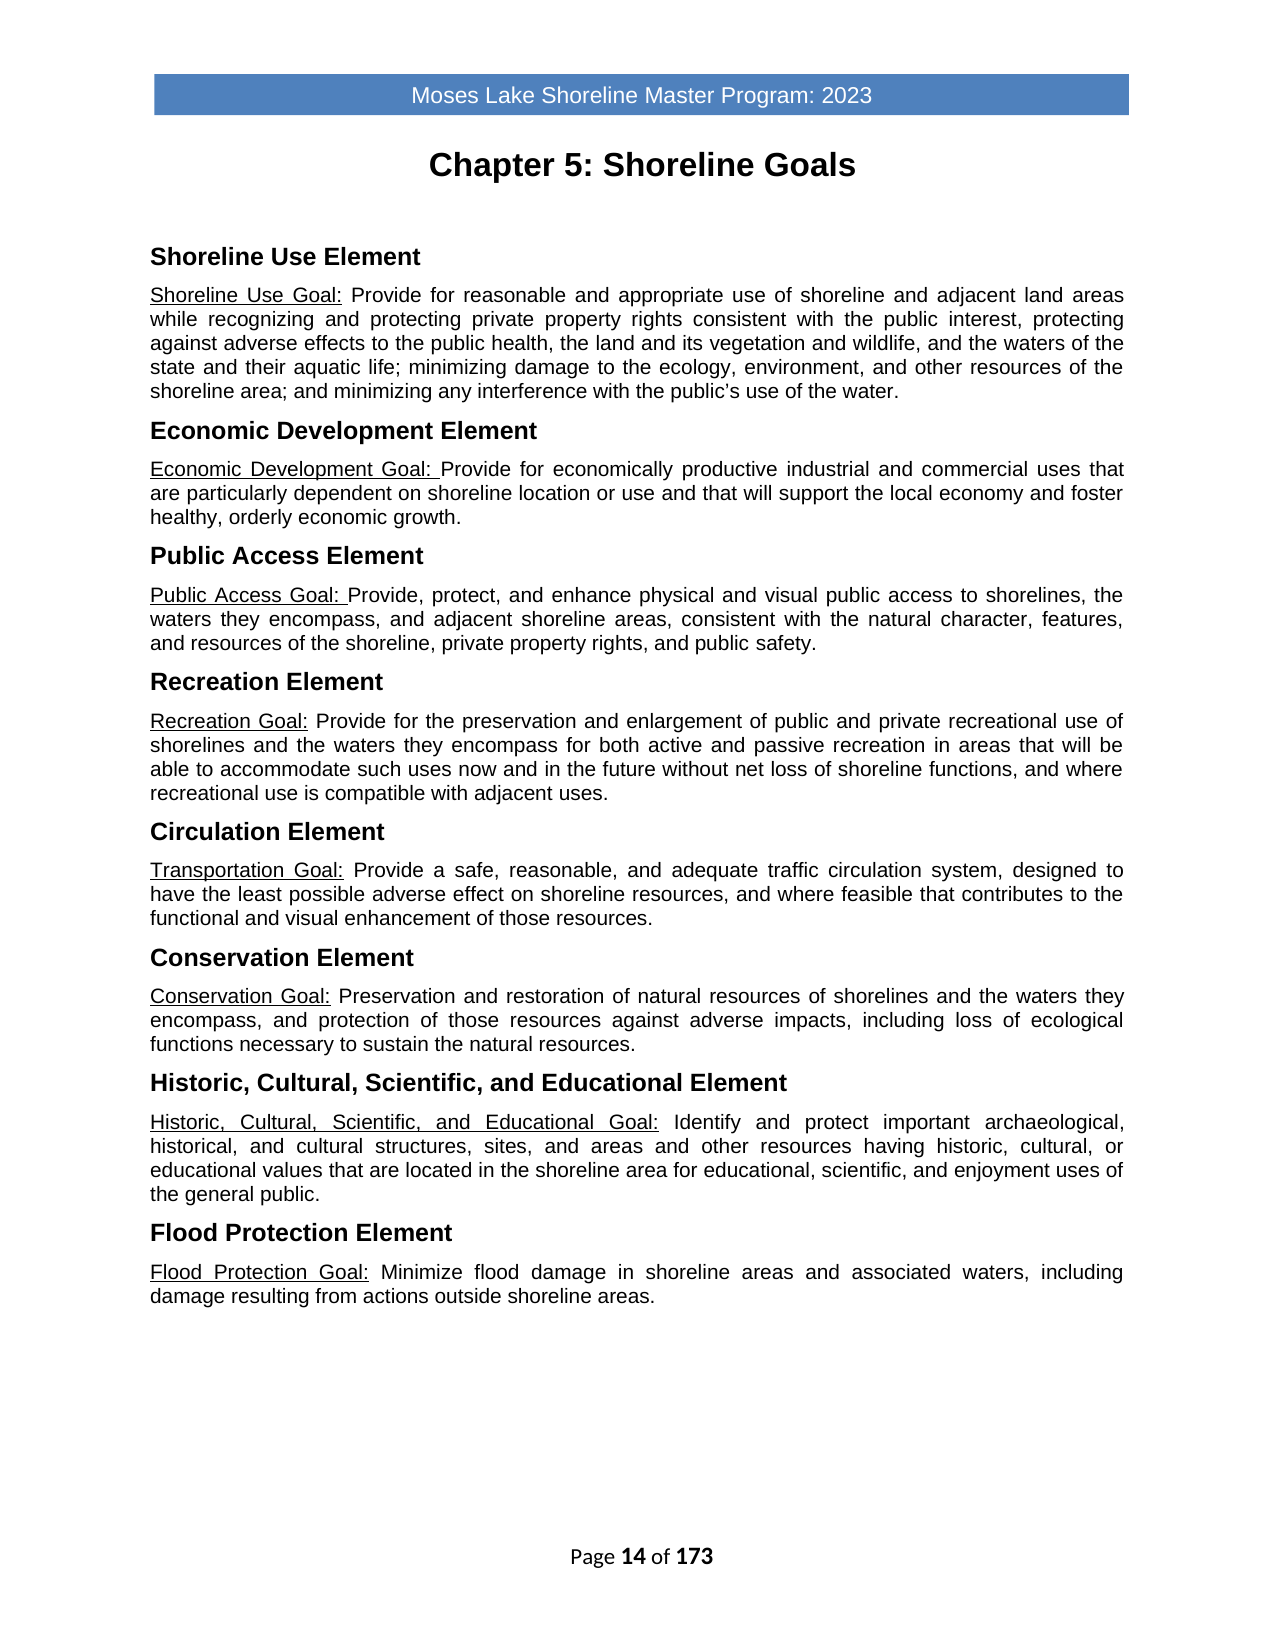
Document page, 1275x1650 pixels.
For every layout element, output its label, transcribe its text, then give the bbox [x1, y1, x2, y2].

subtitle Economic Development Element [150, 416, 1200, 444]
text Transportation Goal: Provide a safe, reasonable, and adequate traffic circulation system, designed to have the least possible adverse effect on shoreline resources, and where feasible that contributes to the functional and visual enhancement of those resources. [150, 858, 1124, 930]
subtitle Chapter 5: Shoreline Goals [85, 145, 1200, 183]
text Public Access Goal: Provide, protect, and enhance physical and visual public access to shorelines, the waters they encompass, and adjacent shoreline areas, consistent with the natural character, features, and resources of the shoreline, private property rights, and public safety. [150, 583, 1124, 655]
subtitle Historic, Cultural, Scientific, and Educational Element [150, 1068, 1200, 1097]
text Economic Development Goal: Provide for economically productive industrial and commercial uses that are particularly dependent on shoreline location or use and that will support the local economy and foster healthy, orderly economic growth. [150, 457, 1125, 529]
text Conservation Goal: Preservation and restoration of natural resources of shorelines and the waters they encompass, and protection of those resources against adverse impacts, including loss of ecological functions necessary to sustain the natural resources. [150, 984, 1125, 1056]
subtitle Conservation Element [150, 943, 1200, 971]
text Historic, Cultural, Scientific, and Educational Goal: Identify and protect important archaeological, historical, and cultural structures, sites, and areas and other resources having historic, cultural, or educational values that are located in the shoreline area for educational, scientific, and enjoyment uses of the general public. [150, 1110, 1125, 1206]
subtitle Recreation Element [150, 667, 1200, 696]
subtitle Shoreline Use Element [150, 242, 1200, 271]
text Flood Protection Goal: Minimize flood damage in shoreline areas and associated waters, including damage resulting from actions outside shoreline areas. [150, 1260, 1124, 1308]
text Shoreline Use Goal: Provide for reasonable and appropriate use of shoreline and adjacent land areas while recognizing and protecting private property rights consistent with the public interest, protecting against adverse effects to the public health, the land and its vegetation and wildlife, and the waters of the state and their aquatic life; minimizing damage to the ecology, environment, and other resources of the shoreline area; and minimizing any interference with the public’s use of the water. [150, 283, 1125, 403]
subtitle Flood Protection Element [150, 1218, 1200, 1247]
subtitle Circulation Element [150, 817, 1200, 846]
text Recreation Goal: Provide for the preservation and enlargement of public and private recreational use of shorelines and the waters they encompass for both active and passive recreation in areas that will be able to accommodate such uses now and in the future without net loss of shoreline functions, and where recreational use is compatible with adjacent uses. [150, 709, 1124, 804]
subtitle Public Access Element [150, 541, 1200, 570]
